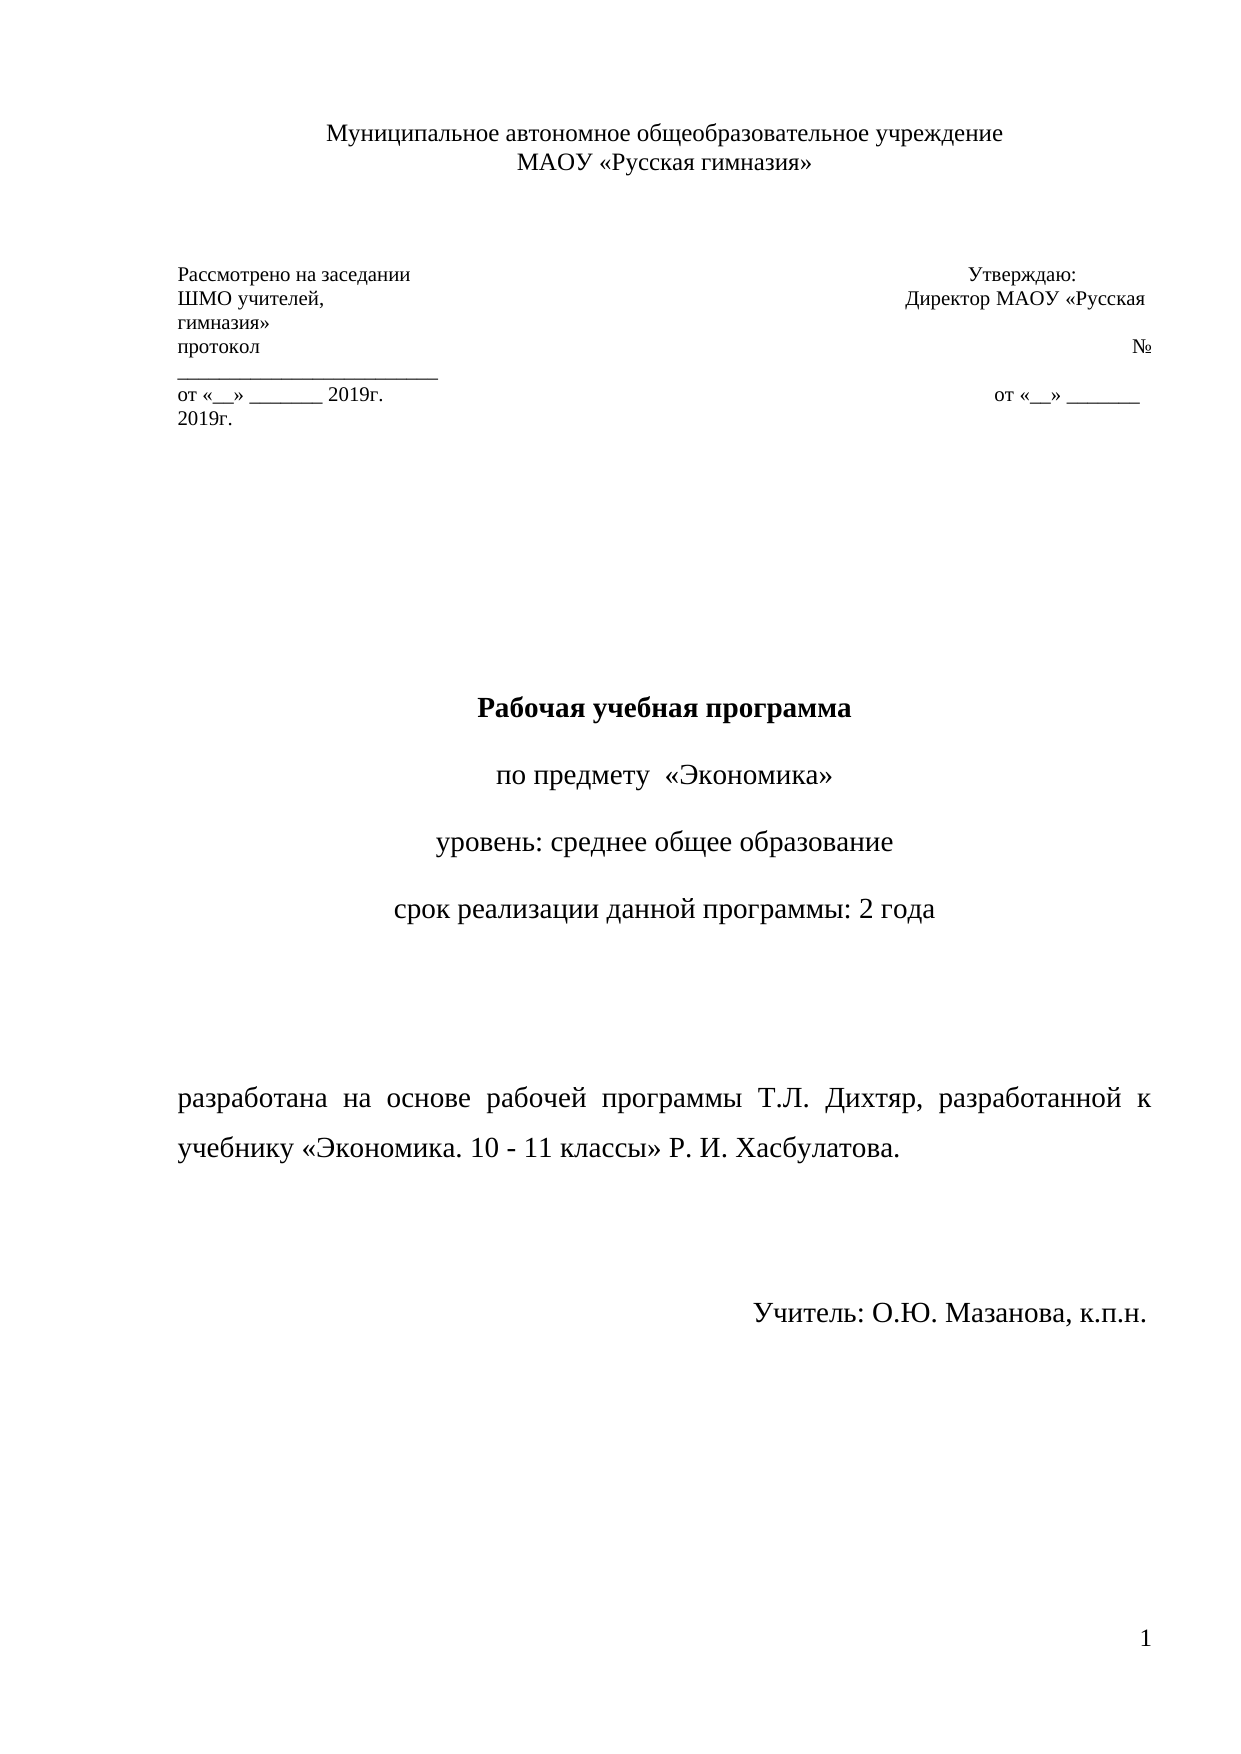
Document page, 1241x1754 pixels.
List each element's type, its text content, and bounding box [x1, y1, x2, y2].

text Рассмотрено на заседании Утверждаю: [177, 262, 1152, 286]
text разработана на основе рабочей программы Т.Л. Дихтяр, разработанной к учебнику «Экономика. 10 - 11 классы» Р. И. Хасбулатова. [177, 1080, 1152, 1163]
text срок реализации данной программы: 2 года [177, 891, 1152, 925]
text Муниципальное автономное общеобразовательное учреждение [177, 118, 1152, 147]
text Учитель: О.Ю. Мазанова, к.п.н. [177, 1295, 1152, 1329]
text от «__» _______ 2019г. от «__» _______ 2019г. [177, 382, 1152, 430]
text ШМО учителей, Директор МАОУ «Русская гимназия» [177, 286, 1152, 334]
text Рабочая учебная программа [177, 690, 1152, 724]
text протокол № _________________________ [177, 334, 1152, 382]
text МАОУ «Русская гимназия» [177, 147, 1152, 176]
text уровень: среднее общее образование [177, 824, 1152, 858]
text по предмету «Экономика» [177, 757, 1152, 791]
